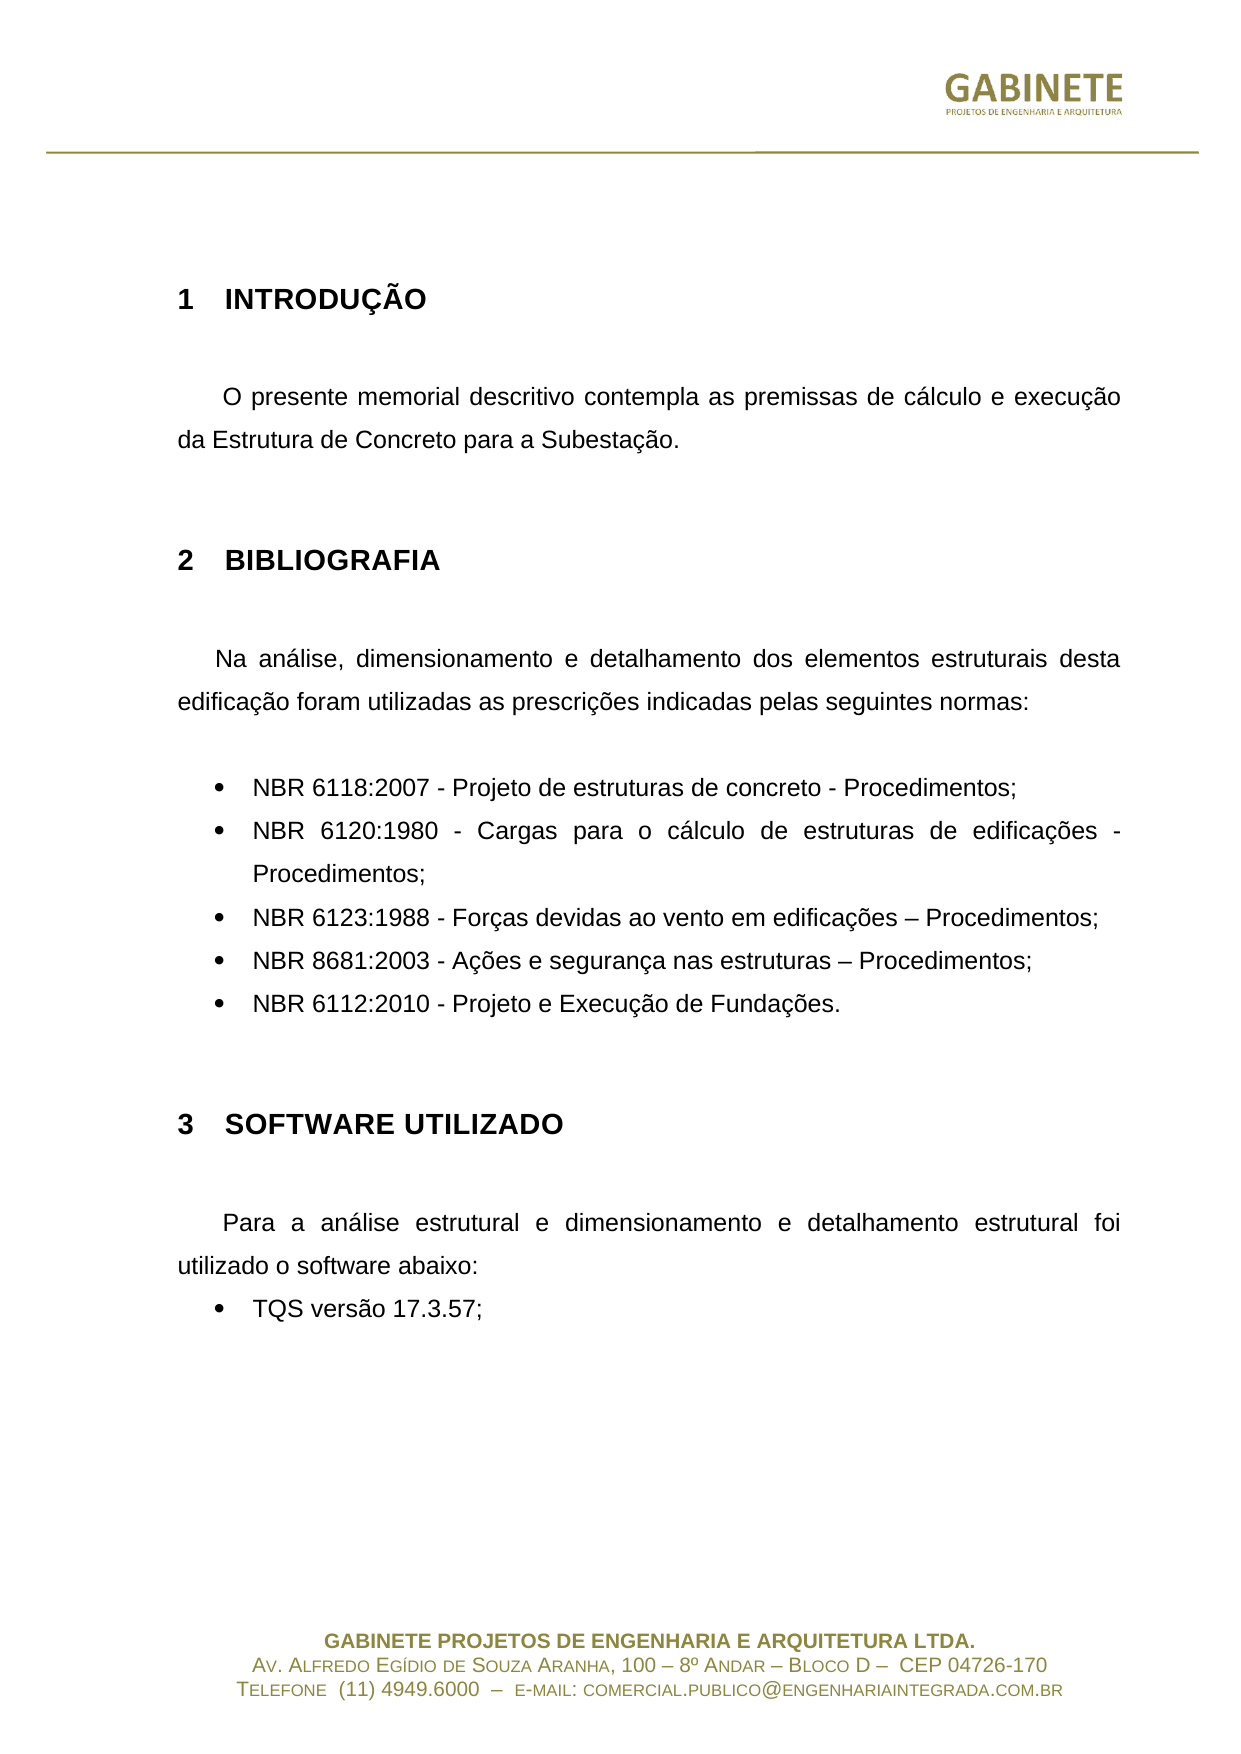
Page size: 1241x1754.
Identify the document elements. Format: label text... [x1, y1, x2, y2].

text Para a análise estrutural e dimensionamento e detalhamento estrutural foi utilizado o software abaixo: [177, 1208, 1122, 1279]
subtitle Bibliografia [177, 543, 1122, 577]
list NBR 6123:1988 - Forças devidas ao vento em edificações – Procedimentos; [215, 903, 1122, 931]
list NBR 6120:1980 - Cargas para o cálculo de estruturas de edificações - Procedimentos; [215, 816, 1122, 888]
list NBR 8681:2003 - Ações e segurança nas estruturas – Procedimentos; [215, 946, 1122, 975]
text Na análise, dimensionamento e detalhamento dos elementos estruturais desta edificação foram utilizadas as prescrições indicadas pelas seguintes normas: [177, 644, 1122, 716]
picture [945, 73, 1123, 116]
list NBR 6112:2010 - Projeto e Execução de Fundações. [215, 989, 1122, 1018]
list NBR 6118:2007 - Projeto de estruturas de concreto - Procedimentos; [215, 773, 1122, 802]
subtitle Introdução [177, 282, 1122, 315]
text O presente memorial descritivo contempla as premissas de cálculo e execução da Estrutura de Concreto para a Subestação. [177, 382, 1122, 454]
list TQS versão 17.3.57; [215, 1294, 1122, 1323]
subtitle Software Utilizado [177, 1107, 1122, 1141]
